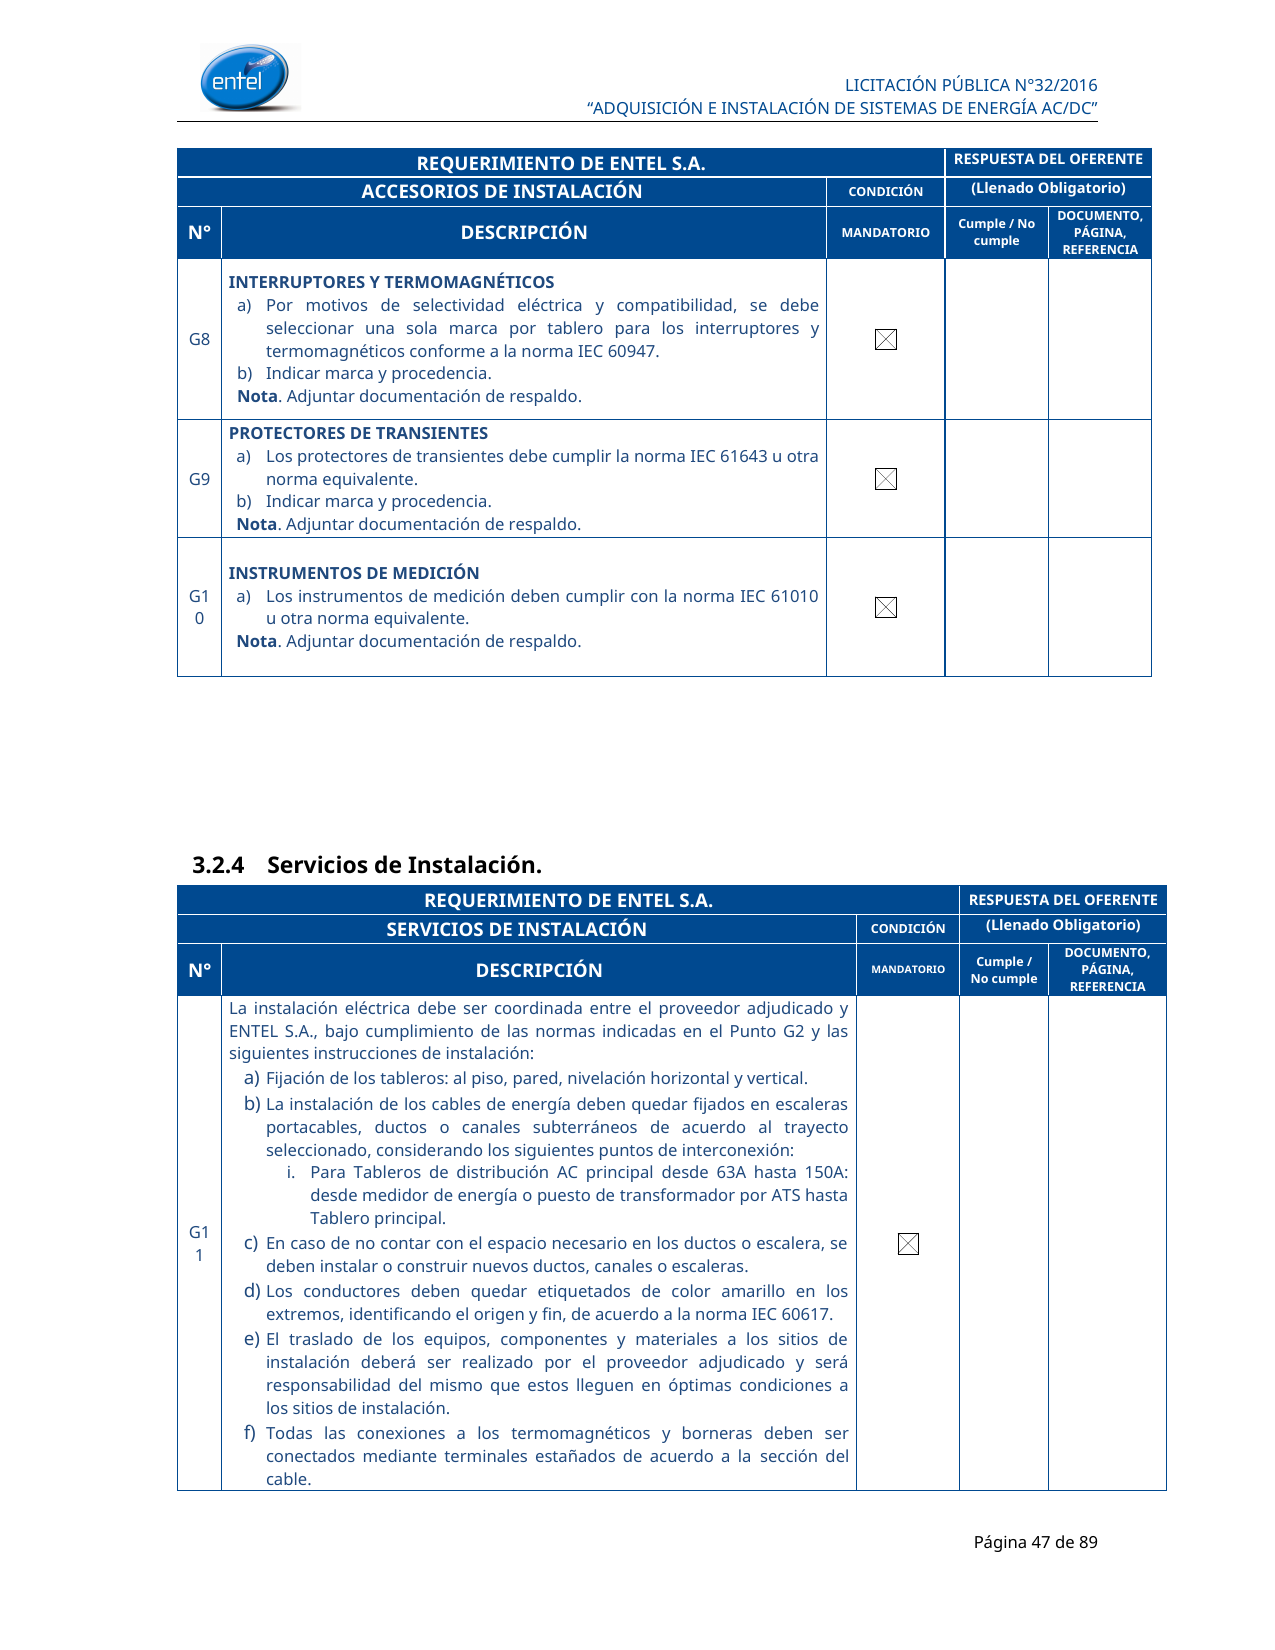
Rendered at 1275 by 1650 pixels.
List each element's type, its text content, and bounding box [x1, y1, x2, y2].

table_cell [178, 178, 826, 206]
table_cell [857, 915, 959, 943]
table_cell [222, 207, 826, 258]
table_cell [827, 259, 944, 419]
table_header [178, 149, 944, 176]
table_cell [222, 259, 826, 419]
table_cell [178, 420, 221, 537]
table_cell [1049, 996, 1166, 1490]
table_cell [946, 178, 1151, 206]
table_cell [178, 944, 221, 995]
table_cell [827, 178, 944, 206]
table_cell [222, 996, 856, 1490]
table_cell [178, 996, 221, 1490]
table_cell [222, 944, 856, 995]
list Servicios de Instalación. [192, 849, 1098, 880]
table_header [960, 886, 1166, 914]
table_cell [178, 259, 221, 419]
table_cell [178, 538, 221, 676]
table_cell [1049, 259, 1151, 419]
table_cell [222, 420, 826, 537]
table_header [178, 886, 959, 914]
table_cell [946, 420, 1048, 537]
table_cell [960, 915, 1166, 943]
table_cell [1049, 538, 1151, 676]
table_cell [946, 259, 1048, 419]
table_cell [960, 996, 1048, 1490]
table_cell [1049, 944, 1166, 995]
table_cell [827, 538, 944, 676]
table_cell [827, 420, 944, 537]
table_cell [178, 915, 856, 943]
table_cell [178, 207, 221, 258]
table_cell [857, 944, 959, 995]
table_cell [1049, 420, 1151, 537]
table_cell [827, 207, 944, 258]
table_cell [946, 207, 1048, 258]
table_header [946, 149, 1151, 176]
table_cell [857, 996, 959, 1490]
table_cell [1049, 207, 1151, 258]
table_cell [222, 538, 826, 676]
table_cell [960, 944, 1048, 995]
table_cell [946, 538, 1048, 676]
picture [200, 43, 302, 112]
